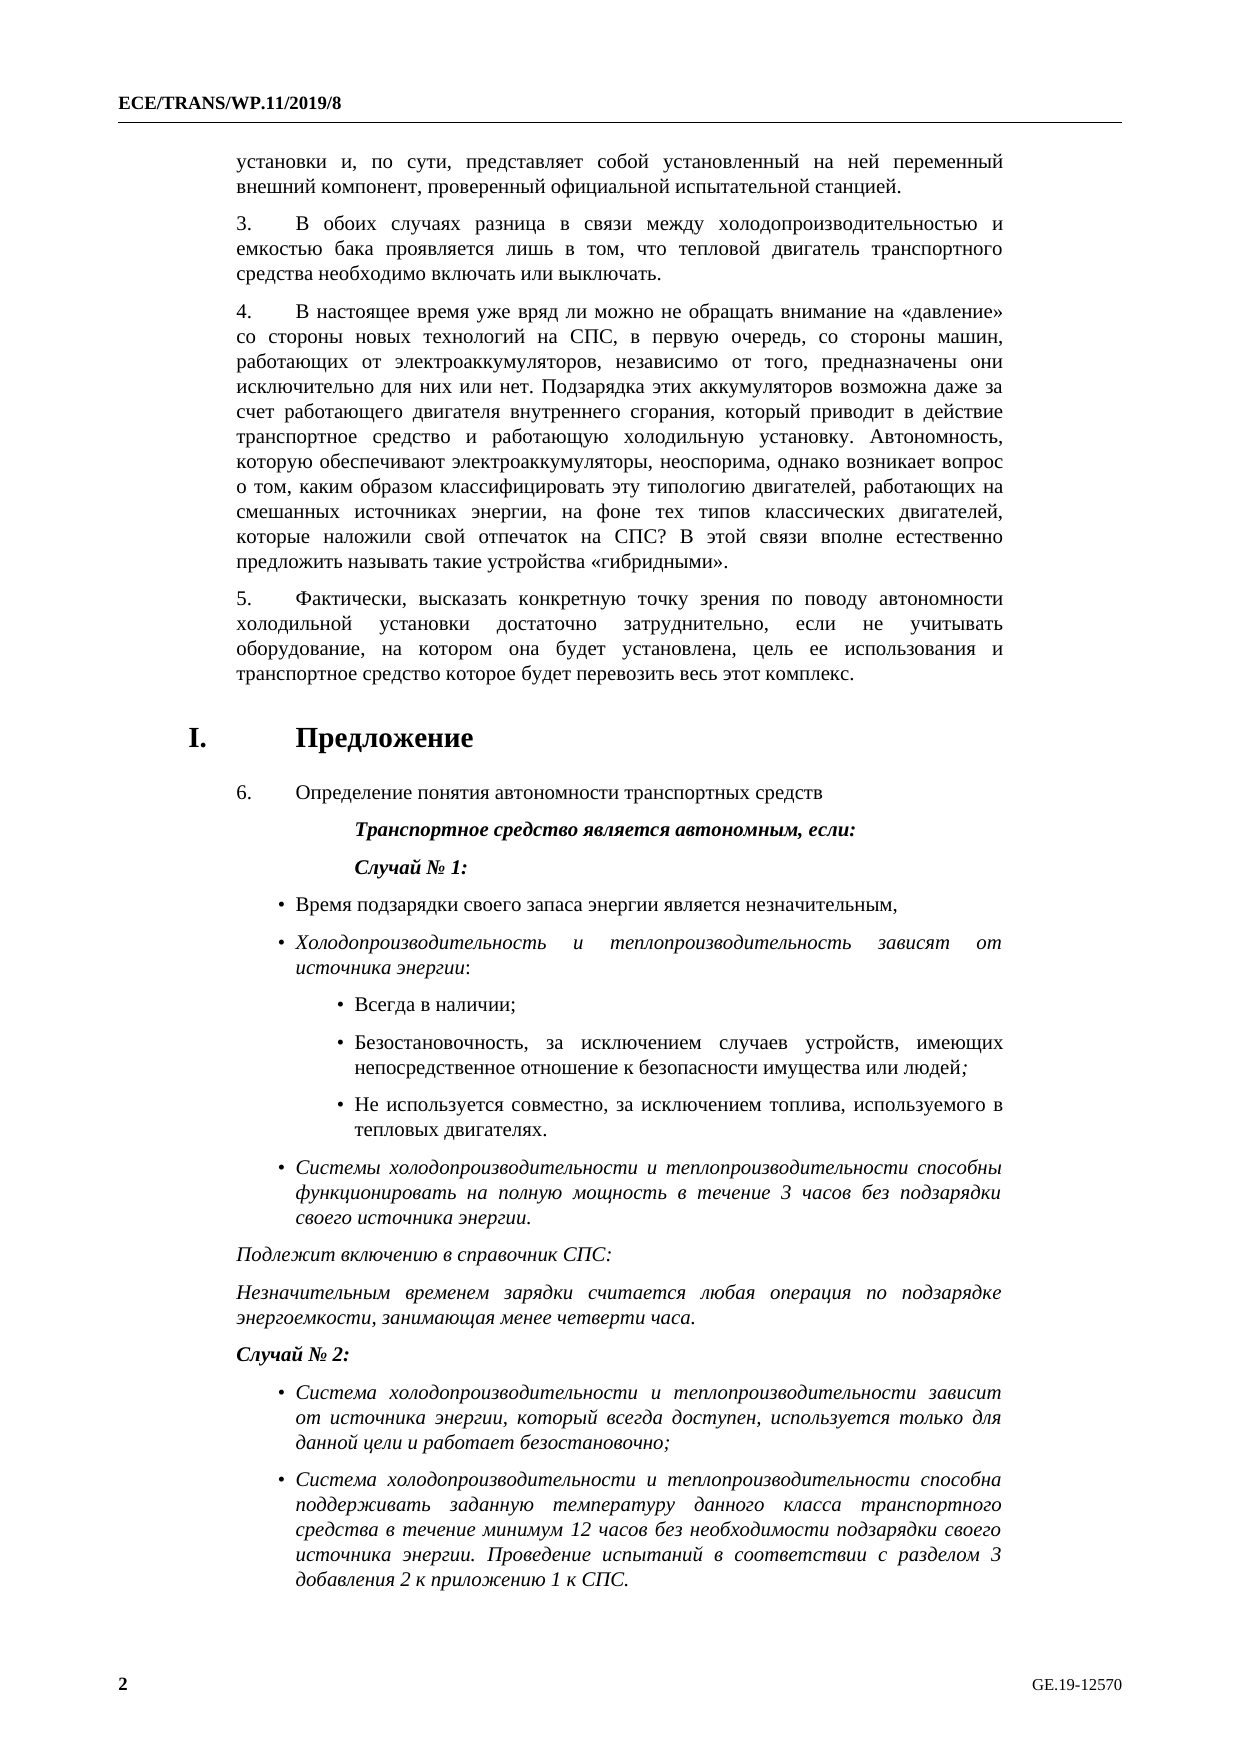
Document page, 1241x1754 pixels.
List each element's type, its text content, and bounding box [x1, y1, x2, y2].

list • Системы холодопроизводительности и теплопроизводительности способны функционировать на полную мощность в течение 3 часов без подзарядки своего источника энергии. [278, 1154, 1004, 1229]
list • Не используется совместно, за исключением топлива, используемого в тепловых двигателях. [337, 1091, 1004, 1141]
list • Безостановочность, за исключением случаев устройств, имеющих непосредственное отношение к безопасности имущества или людей; [337, 1029, 1004, 1079]
text Подлежит включению в справочник СПС: [236, 1241, 1004, 1266]
text 3. В обоих случаях разница в связи между холодопроизводительностью и емкостью бака проявляется лишь в том, что тепловой двигатель транспортного средства необходимо включать или выключать. [236, 210, 1004, 285]
text Транспортное средство является автономным, если: [236, 816, 1004, 841]
text Случай № 2: [236, 1341, 1004, 1366]
list • Холодопроизводительность и теплопроизводительность зависят от источника энергии: [278, 929, 1004, 979]
text Незначительным временем зарядки считается любая операция по подзарядке энергоемкости, занимающая менее четверти часа. [236, 1279, 1004, 1329]
list • Время подзарядки своего запаса энергии является незначительным, [278, 891, 1004, 916]
list • Всегда в наличии; [337, 991, 1004, 1016]
text 4. В настоящее время уже вряд ли можно не обращать внимание на «давление» со стороны новых технологий на СПС, в первую очередь, со стороны машин, работающих от электроаккумуляторов, независимо от того, предназначены они исключительно для них или нет. Подзарядка этих аккумуляторов возможна даже за счет работающего двигателя внутреннего сгорания, который приводит в действие транспортное средство и работающую холодильную установку. Автономность, которую обеспечивают электроаккумуляторы, неоспорима, однако возникает вопрос о том, каким образом классифицировать эту типологию двигателей, работающих на смешанных источниках энергии, на фоне тех типов классических двигателей, которые наложили свой отпечаток на СПС? В этой связи вполне естественно предложить называть такие устройства «гибридными». [236, 298, 1004, 573]
list • Система холодопроизводительности и теплопроизводительности зависит от источника энергии, который всегда доступен, используется только для данной цели и работает безостановочно; [278, 1379, 1004, 1454]
text 6. Определение понятия автономности транспортных средств [236, 779, 1004, 804]
text 5. Фактически, высказать конкретную точку зрения по поводу автономности холодильной установки достаточно затруднительно, если не учитывать оборудование, на котором она будет установлена, цель ее использования и транспортное средство которое будет перевозить весь этот комплекс. [236, 585, 1004, 685]
text I. Предложение [118, 723, 1004, 754]
text Случай № 1: [236, 854, 1004, 879]
list • Система холодопроизводительности и теплопроизводительности способна поддерживать заданную температуру данного класса транспортного средства в течение минимум 12 часов без необходимости подзарядки своего источника энергии. Проведение испытаний в соответствии с разделом 3 добавления 2 к приложению 1 к СПС. [278, 1466, 1004, 1591]
